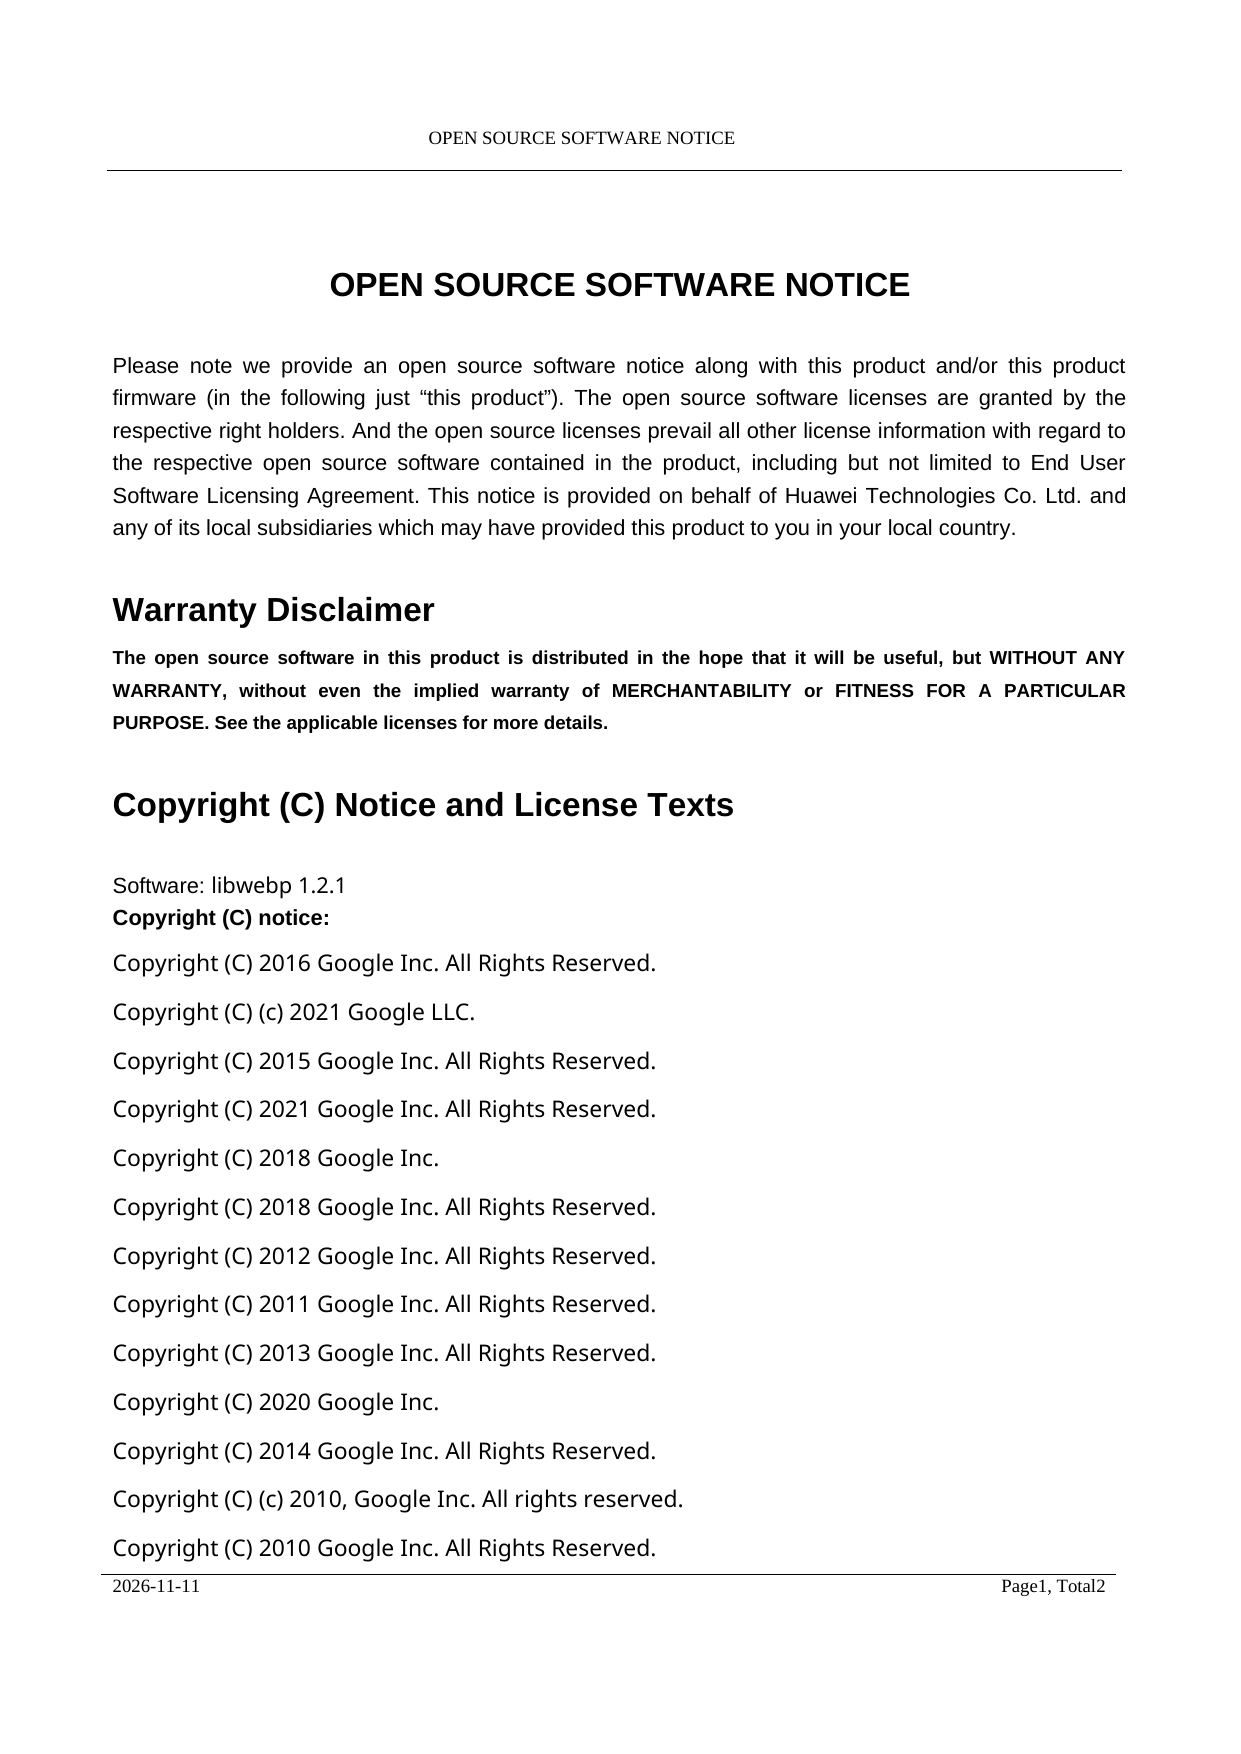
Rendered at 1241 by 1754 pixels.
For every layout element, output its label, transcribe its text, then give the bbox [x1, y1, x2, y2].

text OPEN SOURCE SOFTWARE NOTICE [112, 251, 1128, 316]
text Copyright (C) Notice and License Texts [112, 771, 1128, 836]
text Copyright (C) notice: [112, 901, 1128, 934]
text Warranty Disclaimer [112, 576, 1128, 641]
text Please note we provide an open source software notice along with this product and/or this product firmware (in the following just “this product”). The open source software licenses are granted by the respective right holders. And the open source licenses prevail all other license information with regard to the respective open source software contained in the product, including but not limited to End User Software Licensing Agreement. This notice is provided on behalf of Huawei Technologies Co. Ltd. and any of its local subsidiaries which may have provided this product to you in your local country. [112, 349, 1128, 544]
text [112, 947, 1128, 1564]
text Software: libwebp 1.2.1 [112, 869, 1128, 901]
text The open source software in this product is distributed in the hope that it will be useful, but WITHOUT ANY WARRANTY, without even the implied warranty of MERCHANTABILITY or FITNESS FOR A PARTICULAR PURPOSE. See the applicable licenses for more details. [112, 641, 1128, 739]
